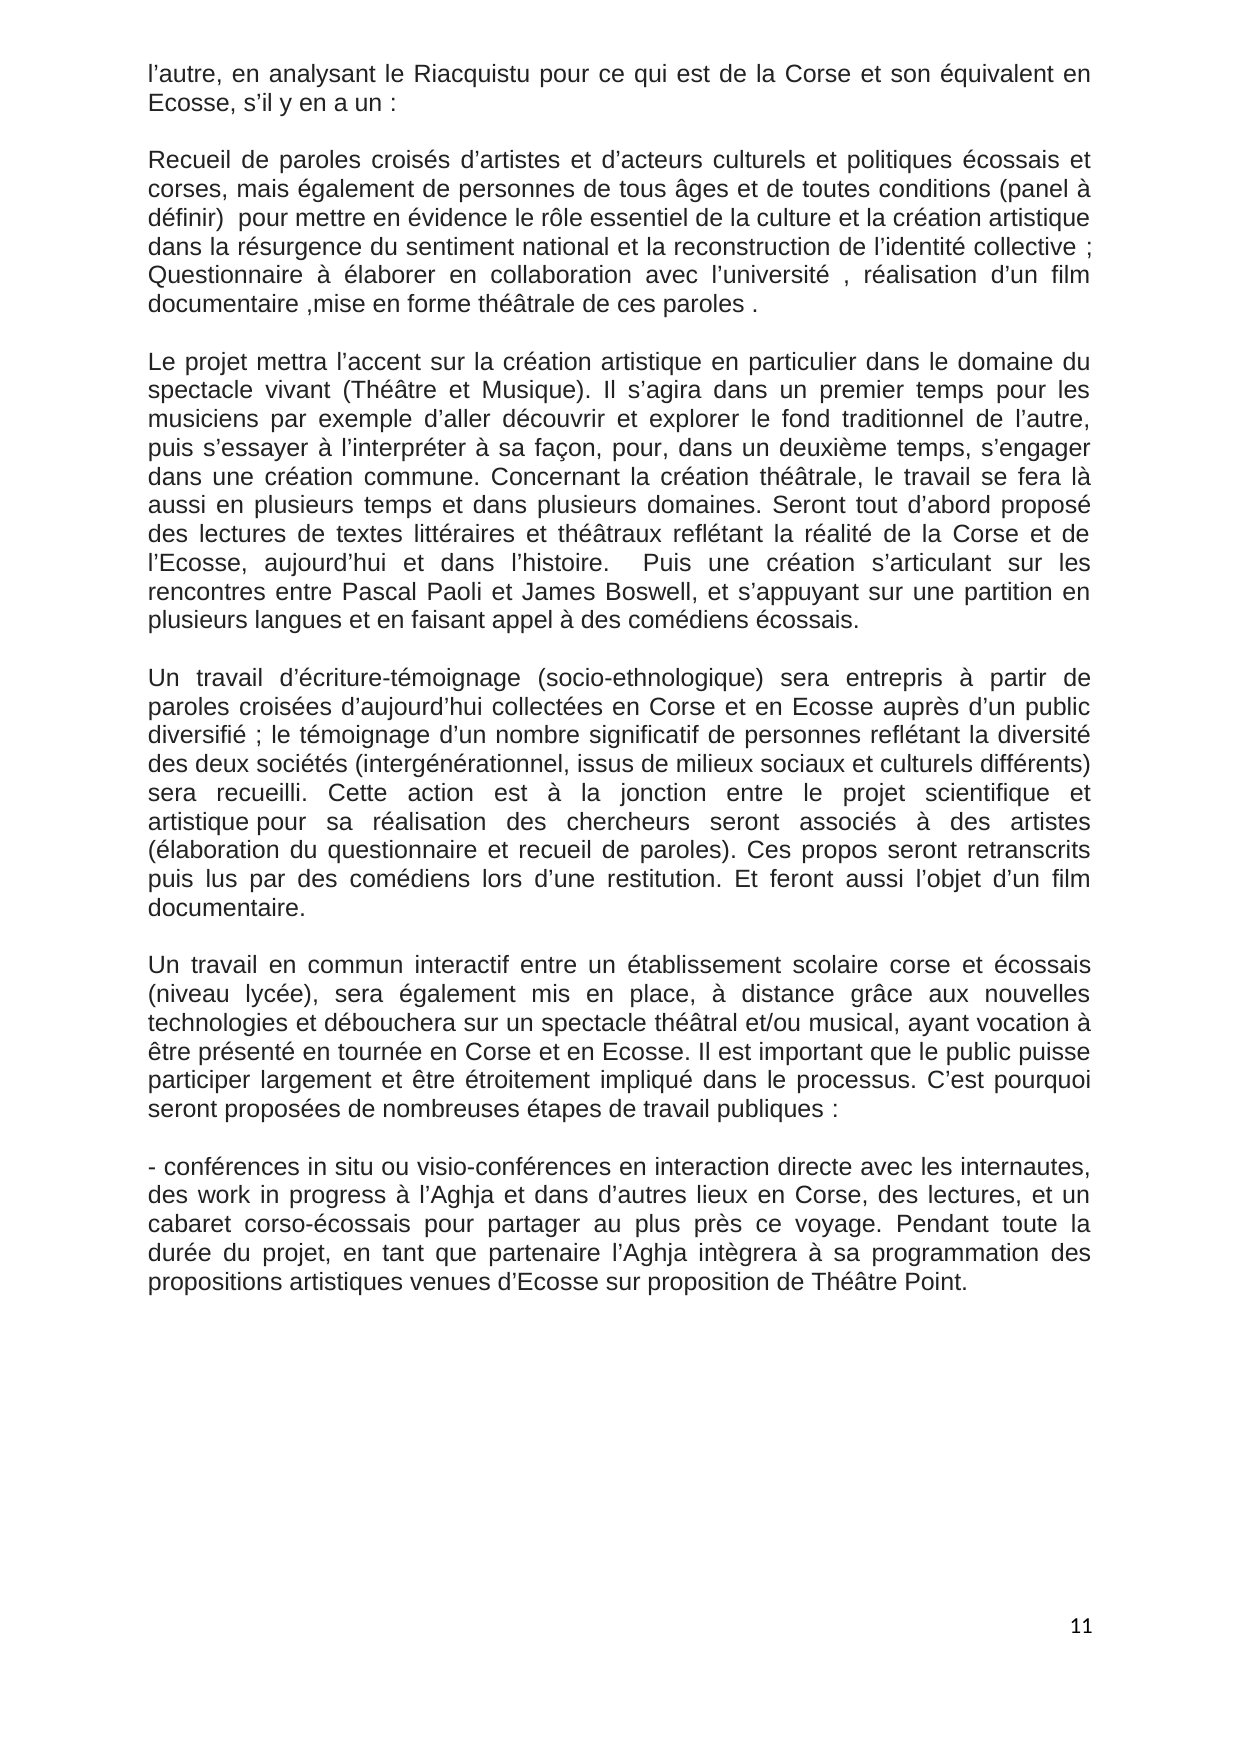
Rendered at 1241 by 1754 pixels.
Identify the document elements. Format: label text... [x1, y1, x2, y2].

text Recueil de paroles croisés d’artistes et d’acteurs culturels et politiques écossais et corses, mais également de personnes de tous âges et de toutes conditions (panel à définir) pour mettre en évidence le rôle essentiel de la culture et la création artistique dans la résurgence du sentiment national et la reconstruction de l’identité collective ; Questionnaire à élaborer en collaboration avec l’université , réalisation d’un film documentaire ,mise en forme théâtrale de ces paroles . [148, 145, 1092, 318]
text Le projet mettra l’accent sur la création artistique en particulier dans le domaine du spectacle vivant (Théâtre et Musique). Il s’agira dans un premier temps pour les musiciens par exemple d’aller découvrir et explorer le fond traditionnel de l’autre, puis s’essayer à l’interpréter à sa façon, pour, dans un deuxième temps, s’engager dans une création commune. Concernant la création théâtrale, le travail se fera là aussi en plusieurs temps et dans plusieurs domaines. Seront tout d’abord proposé des lectures de textes littéraires et théâtraux reflétant la réalité de la Corse et de l’Ecosse, aujourd’hui et dans l’histoire. Puis une création s’articulant sur les rencontres entre Pascal Paoli et James Boswell, et s’appuyant sur une partition en plusieurs langues et en faisant appel à des comédiens écossais. [148, 347, 1092, 634]
text Un travail en commun interactif entre un établissement scolaire corse et écossais (niveau lycée), sera également mis en place, à distance grâce aux nouvelles technologies et débouchera sur un spectacle théâtral et/ou musical, ayant vocation à être présenté en tournée en Corse et en Ecosse. Il est important que le public puisse participer largement et être étroitement impliqué dans le processus. C’est pourquoi seront proposées de nombreuses étapes de travail publiques : [148, 950, 1092, 1123]
text Un travail d’écriture-témoignage (socio-ethnologique) sera entrepris à partir de paroles croisées d’aujourd’hui collectées en Corse et en Ecosse auprès d’un public diversifié ; le témoignage d’un nombre significatif de personnes reflétant la diversité des deux sociétés (intergénérationnel, issus de milieux sociaux et culturels différents) sera recueilli. Cette action est à la jonction entre le projet scientifique et artistique pour sa réalisation des chercheurs seront associés à des artistes (élaboration du questionnaire et recueil de paroles). Ces propos seront retranscrits puis lus par des comédiens lors d’une restitution. Et feront aussi l’objet d’un film documentaire. [148, 663, 1092, 922]
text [148, 59, 1092, 117]
text - conférences in situ ou visio-conférences en interaction directe avec les internautes, des work in progress à l’Aghja et dans d’autres lieux en Corse, des lectures, et un cabaret corso-écossais pour partager au plus près ce voyage. Pendant toute la durée du projet, en tant que partenaire l’Aghja intègrera à sa programmation des propositions artistiques venues d’Ecosse sur proposition de Théâtre Point. [148, 1152, 1092, 1295]
